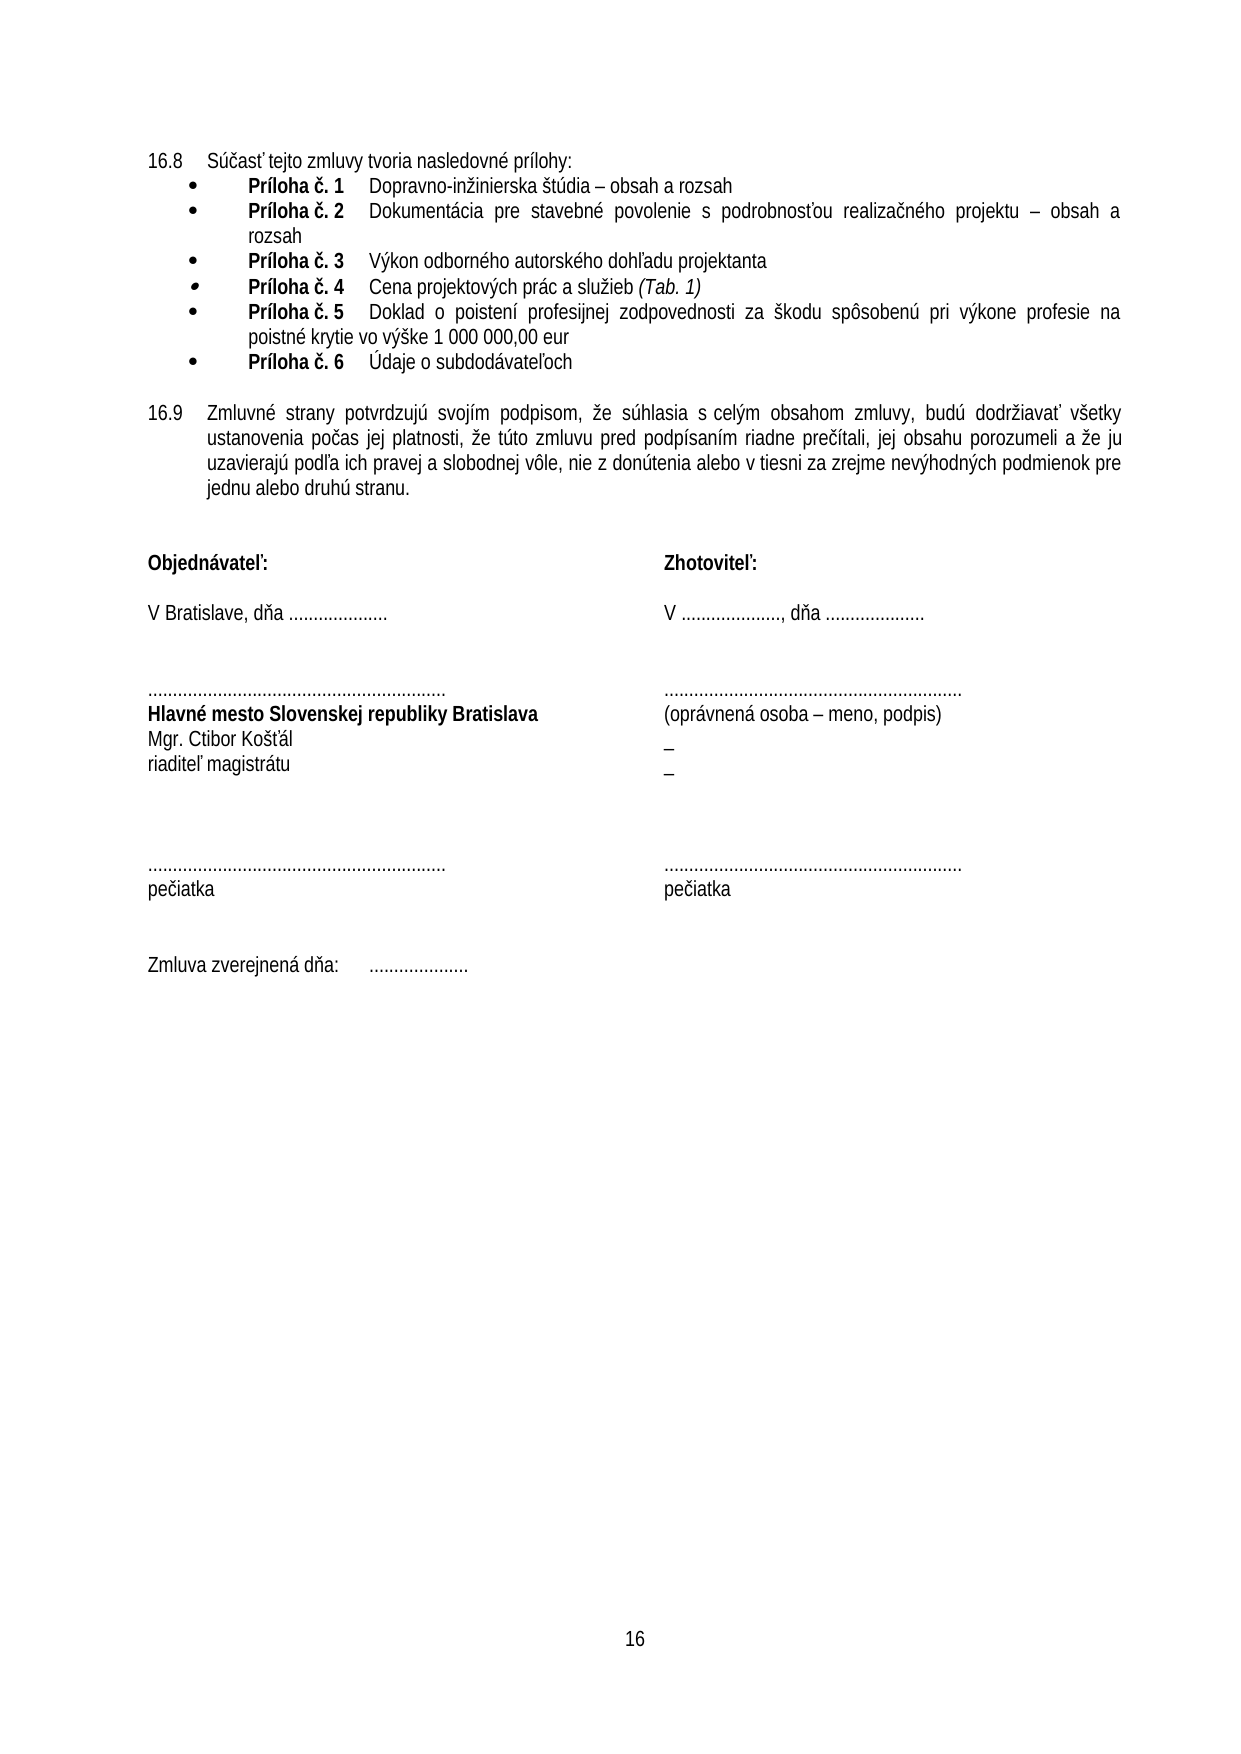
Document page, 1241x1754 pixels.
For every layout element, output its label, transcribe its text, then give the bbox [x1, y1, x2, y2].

list Príloha č. 3 Výkon odborného autorského dohľadu projektanta [189, 248, 1122, 273]
text Objednávateľ: Zhotoviteľ: [148, 550, 1122, 575]
text Zmluva zverejnená dňa: .................... [148, 952, 1122, 977]
text pečiatka pečiatka [148, 876, 1122, 901]
list Príloha č. 2 Dokumentácia pre stavebné povolenie s podrobnosťou realizačného projektu – obsah a rozsah [189, 198, 1122, 248]
text ............................................................ ............................................................ [148, 851, 1122, 876]
text ............................................................ ............................................................ [148, 676, 1122, 701]
list Príloha č. 1 Dopravno-inžinierska štúdia – obsah a rozsah [189, 173, 1122, 198]
list Súčasť tejto zmluvy tvoria nasledovné prílohy: [148, 148, 1122, 173]
text Hlavné mesto Slovenskej republiky Bratislava (oprávnená osoba – meno, podpis) [148, 701, 1122, 726]
list Príloha č. 4 Cena projektových prác a služieb (Tab. 1) [189, 273, 1122, 299]
text Mgr. Ctibor Košťál _ [148, 726, 1122, 751]
list Zmluvné strany potvrdzujú svojím podpisom, že súhlasia s celým obsahom zmluvy, budú dodržiavať všetky ustanovenia počas jej platnosti, že túto zmluvu pred podpísaním riadne prečítali, jej obsahu porozumeli a že ju uzavierajú podľa ich pravej a slobodnej vôle, nie z donútenia alebo v tiesni za zrejme nevýhodných podmienok pre jednu alebo druhú stranu. [148, 399, 1122, 500]
list Príloha č. 5 Doklad o poistení profesijnej zodpovednosti za škodu spôsobenú pri výkone profesie na poistné krytie vo výške 1 000 000,00 eur [189, 299, 1122, 349]
text V Bratislave, dňa .................... V ...................., dňa .................... [148, 600, 1122, 625]
text riaditeľ magistrátu _ [148, 751, 1122, 776]
list Príloha č. 6 Údaje o subdodávateľoch [189, 349, 1122, 374]
